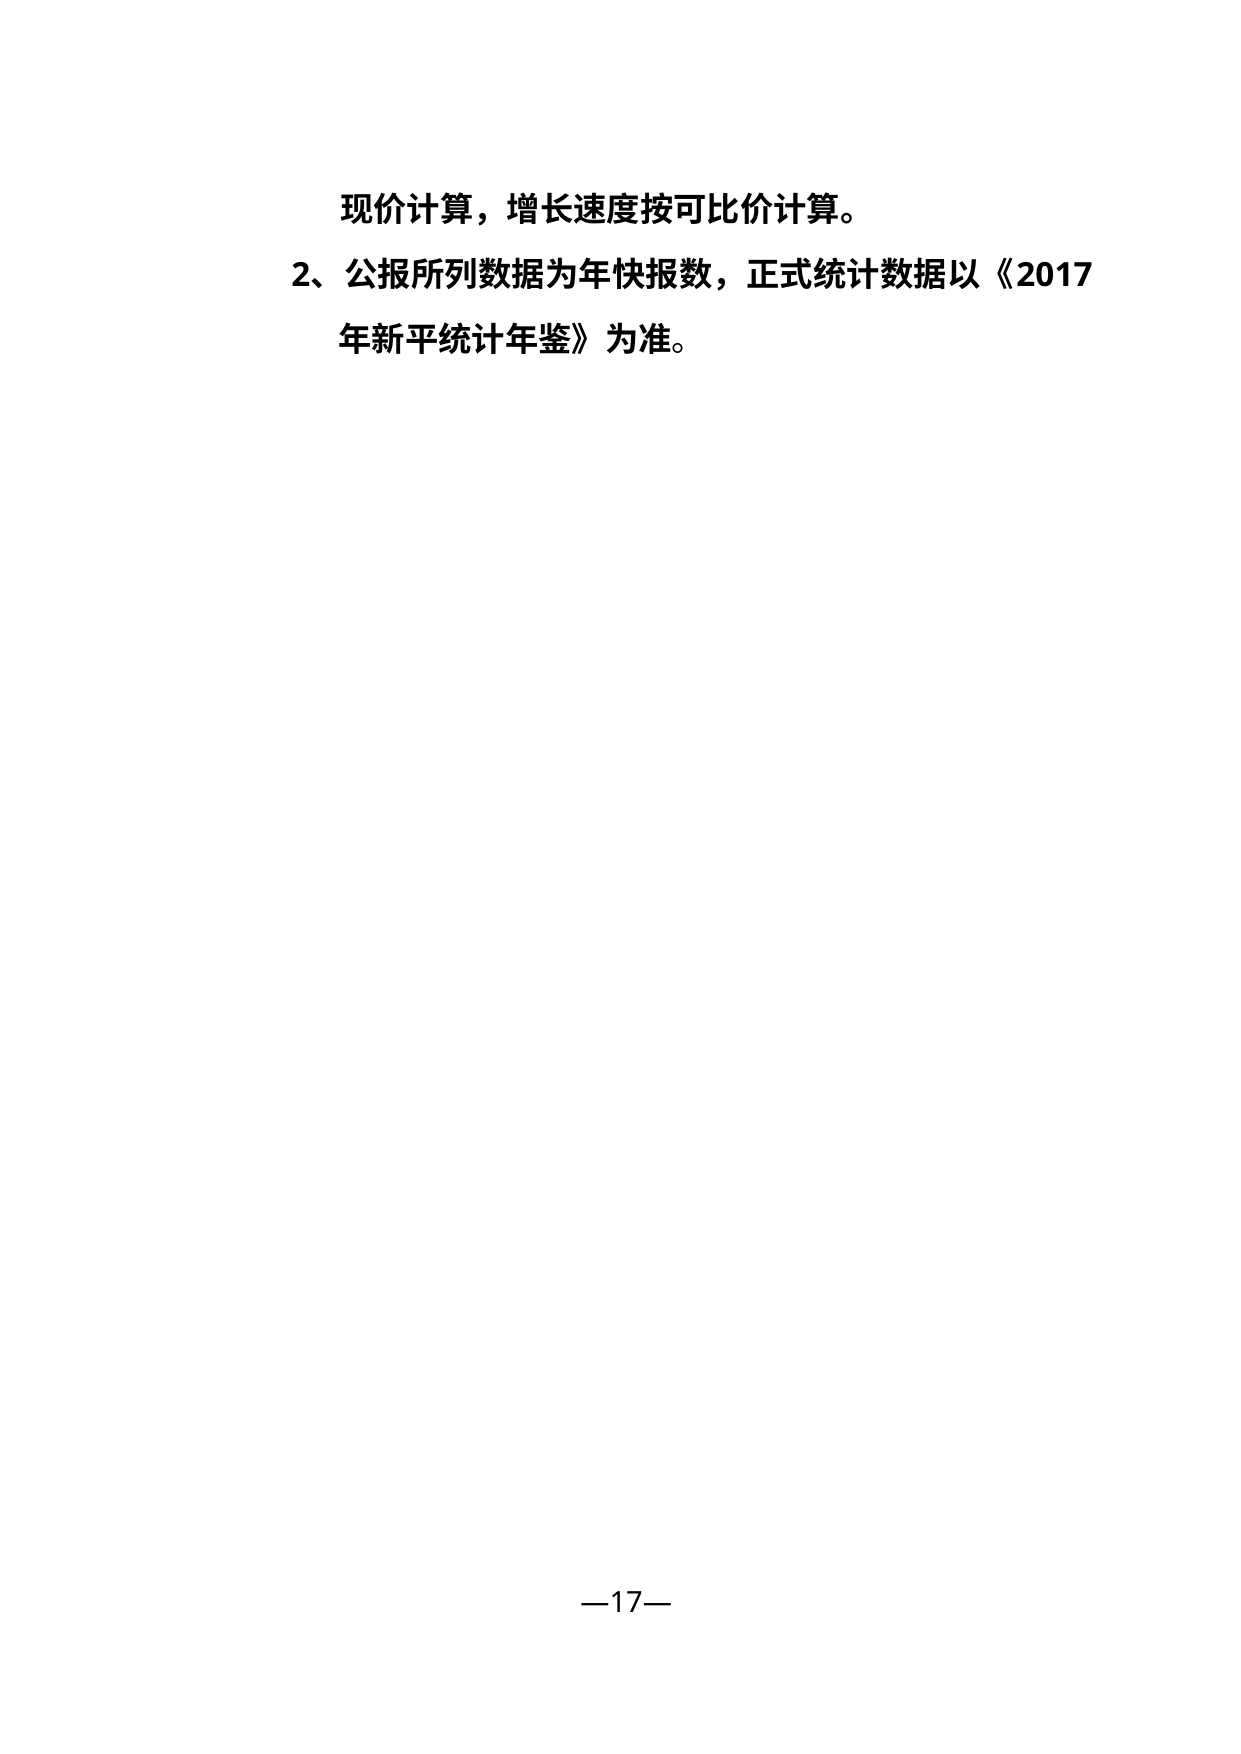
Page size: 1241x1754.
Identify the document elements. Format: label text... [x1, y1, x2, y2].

text 2、公报所列数据为年快报数，正式统计数据以《2017年新平统计年鉴》为准。 [291, 239, 1092, 369]
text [226, 174, 1092, 239]
